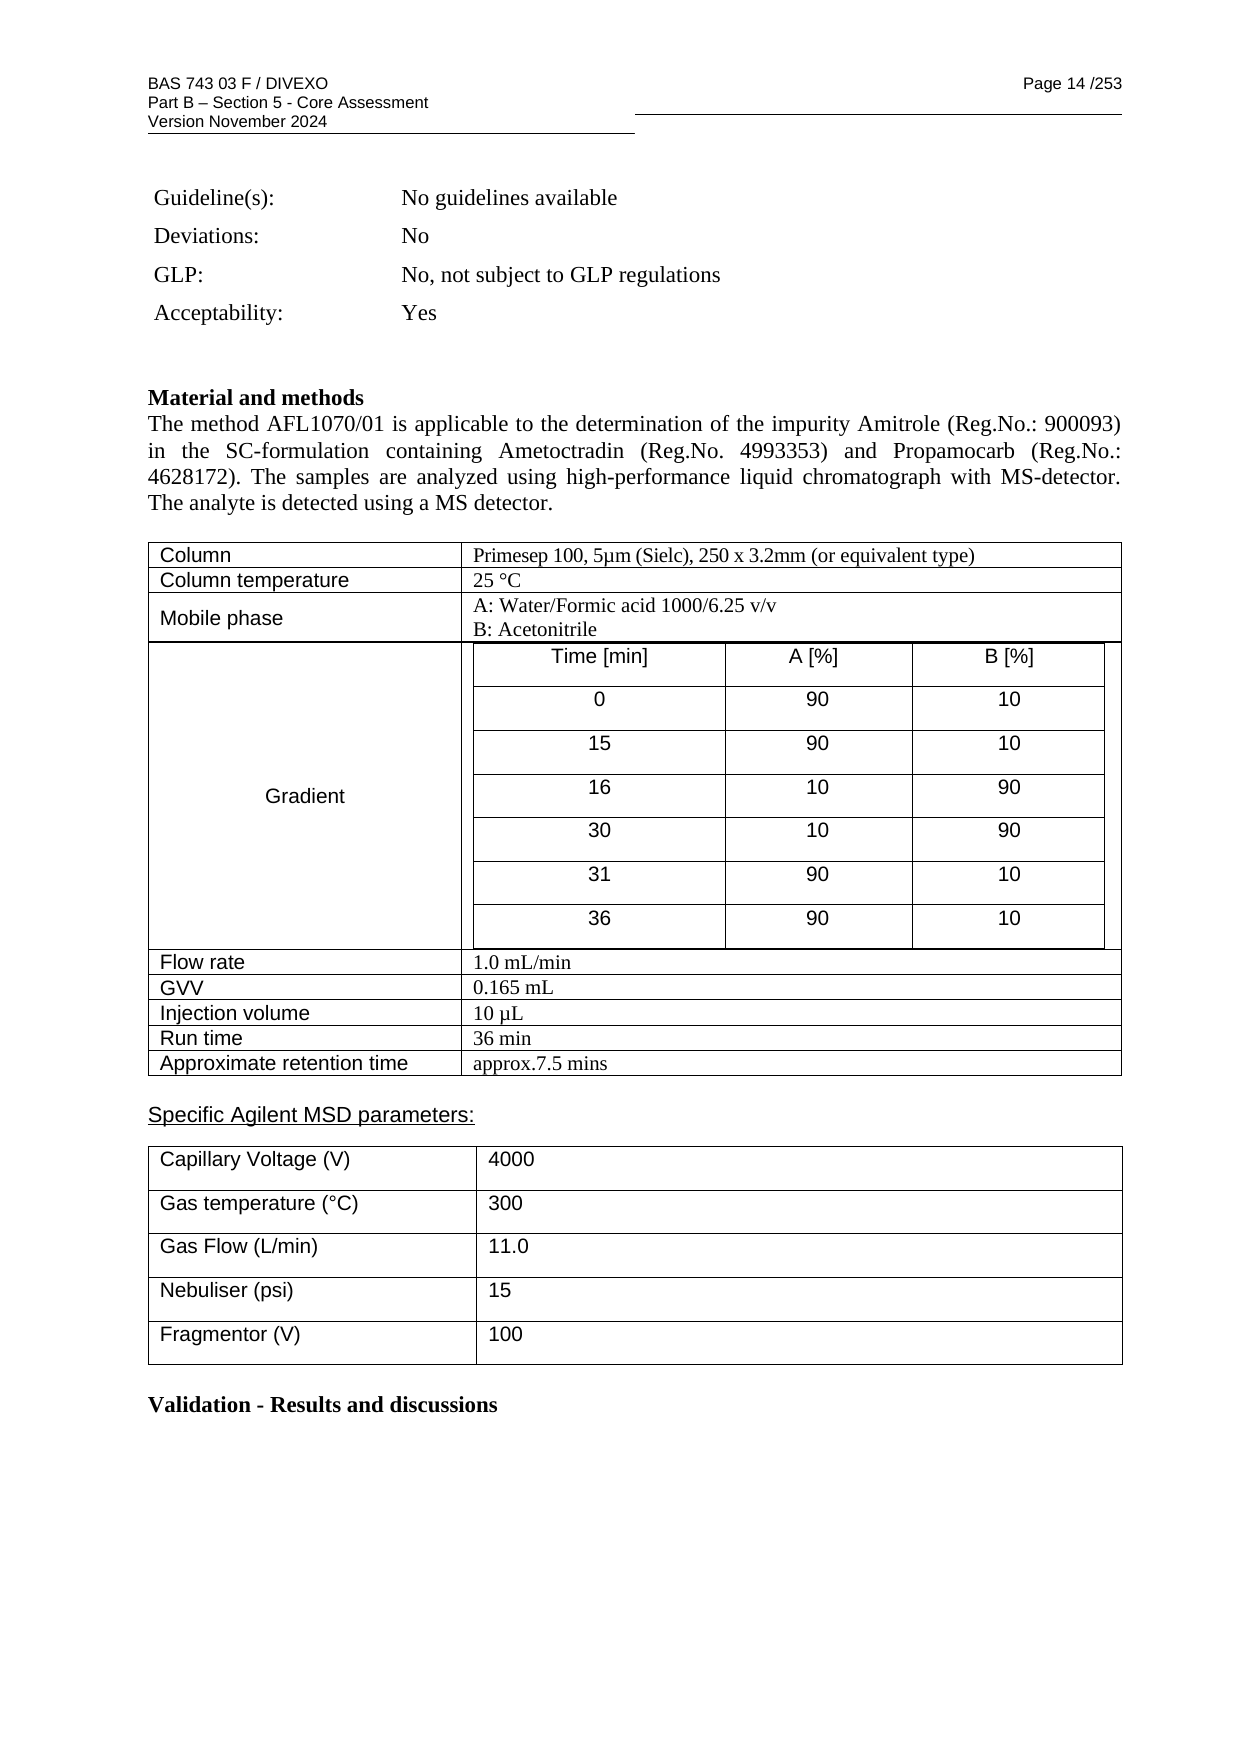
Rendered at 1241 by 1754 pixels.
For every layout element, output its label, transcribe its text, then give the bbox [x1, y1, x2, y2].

table_cell [913, 644, 1104, 686]
table_cell [474, 687, 725, 730]
table_cell GVV [149, 975, 461, 999]
table_cell 25 °C [462, 568, 1121, 592]
table_cell [913, 775, 1104, 817]
table_cell [726, 775, 912, 817]
text Specific Agilent MSD parameters: [148, 1102, 1122, 1127]
table_cell [462, 643, 473, 949]
table_cell [474, 775, 725, 817]
table_cell [726, 905, 912, 948]
table_cell approx.7.5 mins [462, 1051, 1121, 1075]
table_cell No guidelines available [395, 178, 1063, 217]
table_cell GLP: [148, 255, 395, 293]
table_cell Mobile phase [149, 593, 461, 641]
text Material and methods [148, 384, 1122, 410]
table_cell [726, 687, 912, 730]
table_cell Yes [395, 293, 1070, 331]
text The method AFL1070/01 is applicable to the determination of the impurity Amitrole (Reg.No.: 900093) in the SC-formulation containing Ametoctradin (Reg.No. 4993353) and Propamocarb (Reg.No.: 4628172). The samples are analyzed using high-performance liquid chromatograph with MS-detector. The analyte is detected using a MS detector. [148, 410, 1122, 516]
table_cell 11.0 [477, 1234, 1122, 1277]
table_cell Acceptability: [148, 293, 395, 331]
table_cell [474, 818, 725, 861]
table_cell [913, 905, 1104, 948]
table_cell Gas Flow (L/min) [149, 1234, 476, 1277]
table_cell Injection volume [149, 1000, 461, 1024]
table_cell [474, 862, 725, 904]
table_header Primesep 100, 5µm (Sielc), 250 x 3.2mm (or equivalent type) [462, 543, 1121, 567]
table_cell [474, 644, 725, 686]
table_header Column [149, 543, 461, 567]
table_cell 1.0 mL/min [462, 950, 1121, 974]
table_cell Run time [149, 1026, 461, 1049]
table_cell [913, 818, 1104, 861]
table_cell Nebuliser (psi) [149, 1278, 476, 1321]
table_header 4000 [477, 1147, 1122, 1189]
table_cell Gas temperature (°C) [149, 1191, 476, 1233]
table_cell 36 min [462, 1026, 1121, 1049]
table_cell [726, 818, 912, 861]
text Validation - Results and discussions [148, 1392, 1122, 1418]
table_cell 15 [477, 1278, 1122, 1321]
table_cell [913, 731, 1104, 774]
table_header Capillary Voltage (V) [149, 1147, 476, 1189]
table_cell [1105, 643, 1121, 949]
table_cell [913, 687, 1104, 730]
table_cell [474, 731, 725, 774]
table_cell A: Water/Formic acid 1000/6.25 v/v B: Acetonitrile [462, 593, 1121, 641]
table_cell [726, 862, 912, 904]
table_cell [474, 905, 725, 948]
table_cell [913, 862, 1104, 904]
table_cell Guideline(s): [148, 178, 395, 217]
table_cell 10 µL [462, 1000, 1121, 1024]
table_cell 300 [477, 1191, 1122, 1233]
table_cell 0.165 mL [462, 975, 1121, 999]
table_cell 100 [477, 1322, 1122, 1364]
table_cell Fragmentor (V) [149, 1322, 476, 1364]
table_cell No [395, 217, 1063, 255]
table_cell [726, 731, 912, 774]
table_cell Deviations: [148, 217, 395, 255]
table_cell Gradient [149, 643, 461, 949]
table_cell No, not subject to GLP regulations [395, 255, 1063, 293]
table_cell [726, 644, 912, 686]
table_cell Column temperature [149, 568, 461, 592]
table_cell Flow rate [149, 950, 461, 974]
table_cell Approximate retention time [149, 1051, 461, 1075]
